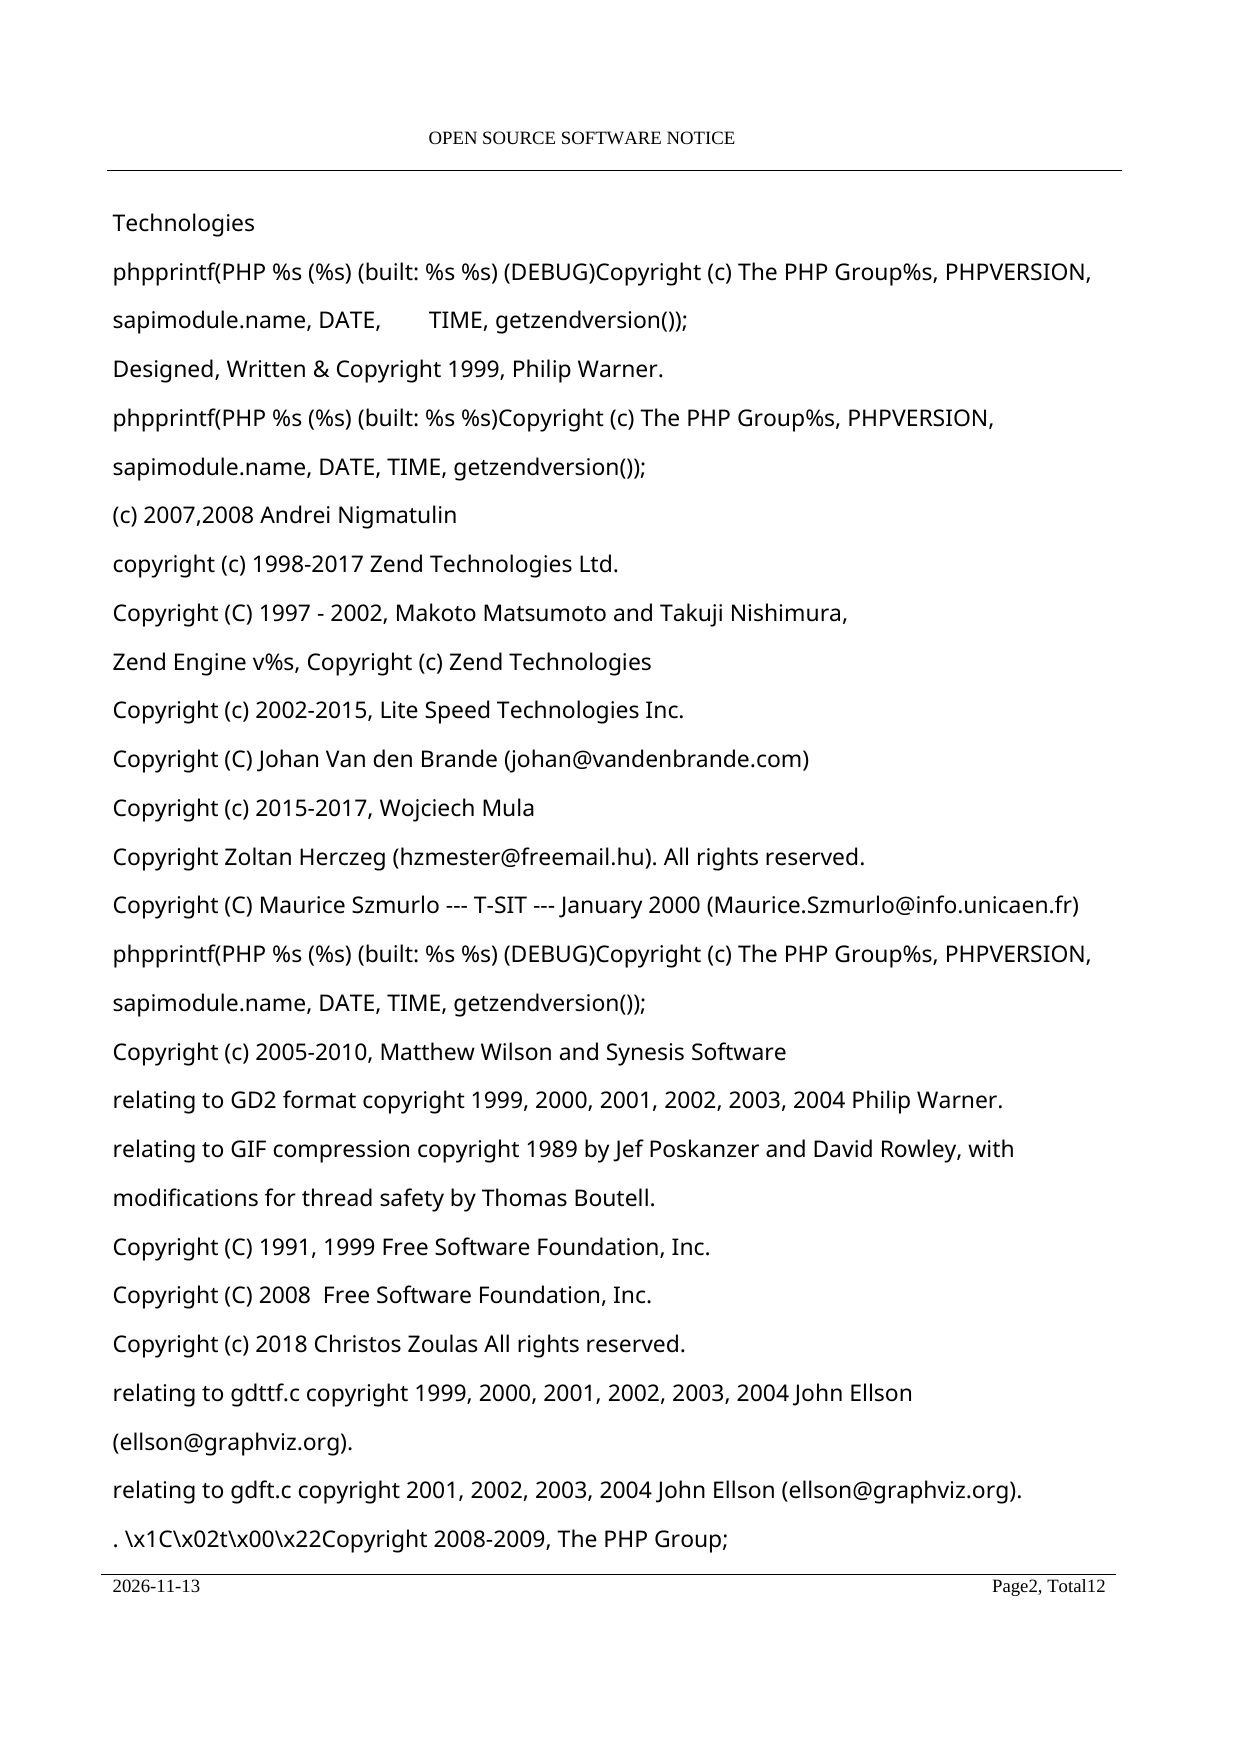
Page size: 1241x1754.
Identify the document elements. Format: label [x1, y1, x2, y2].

text [112, 206, 1128, 1555]
